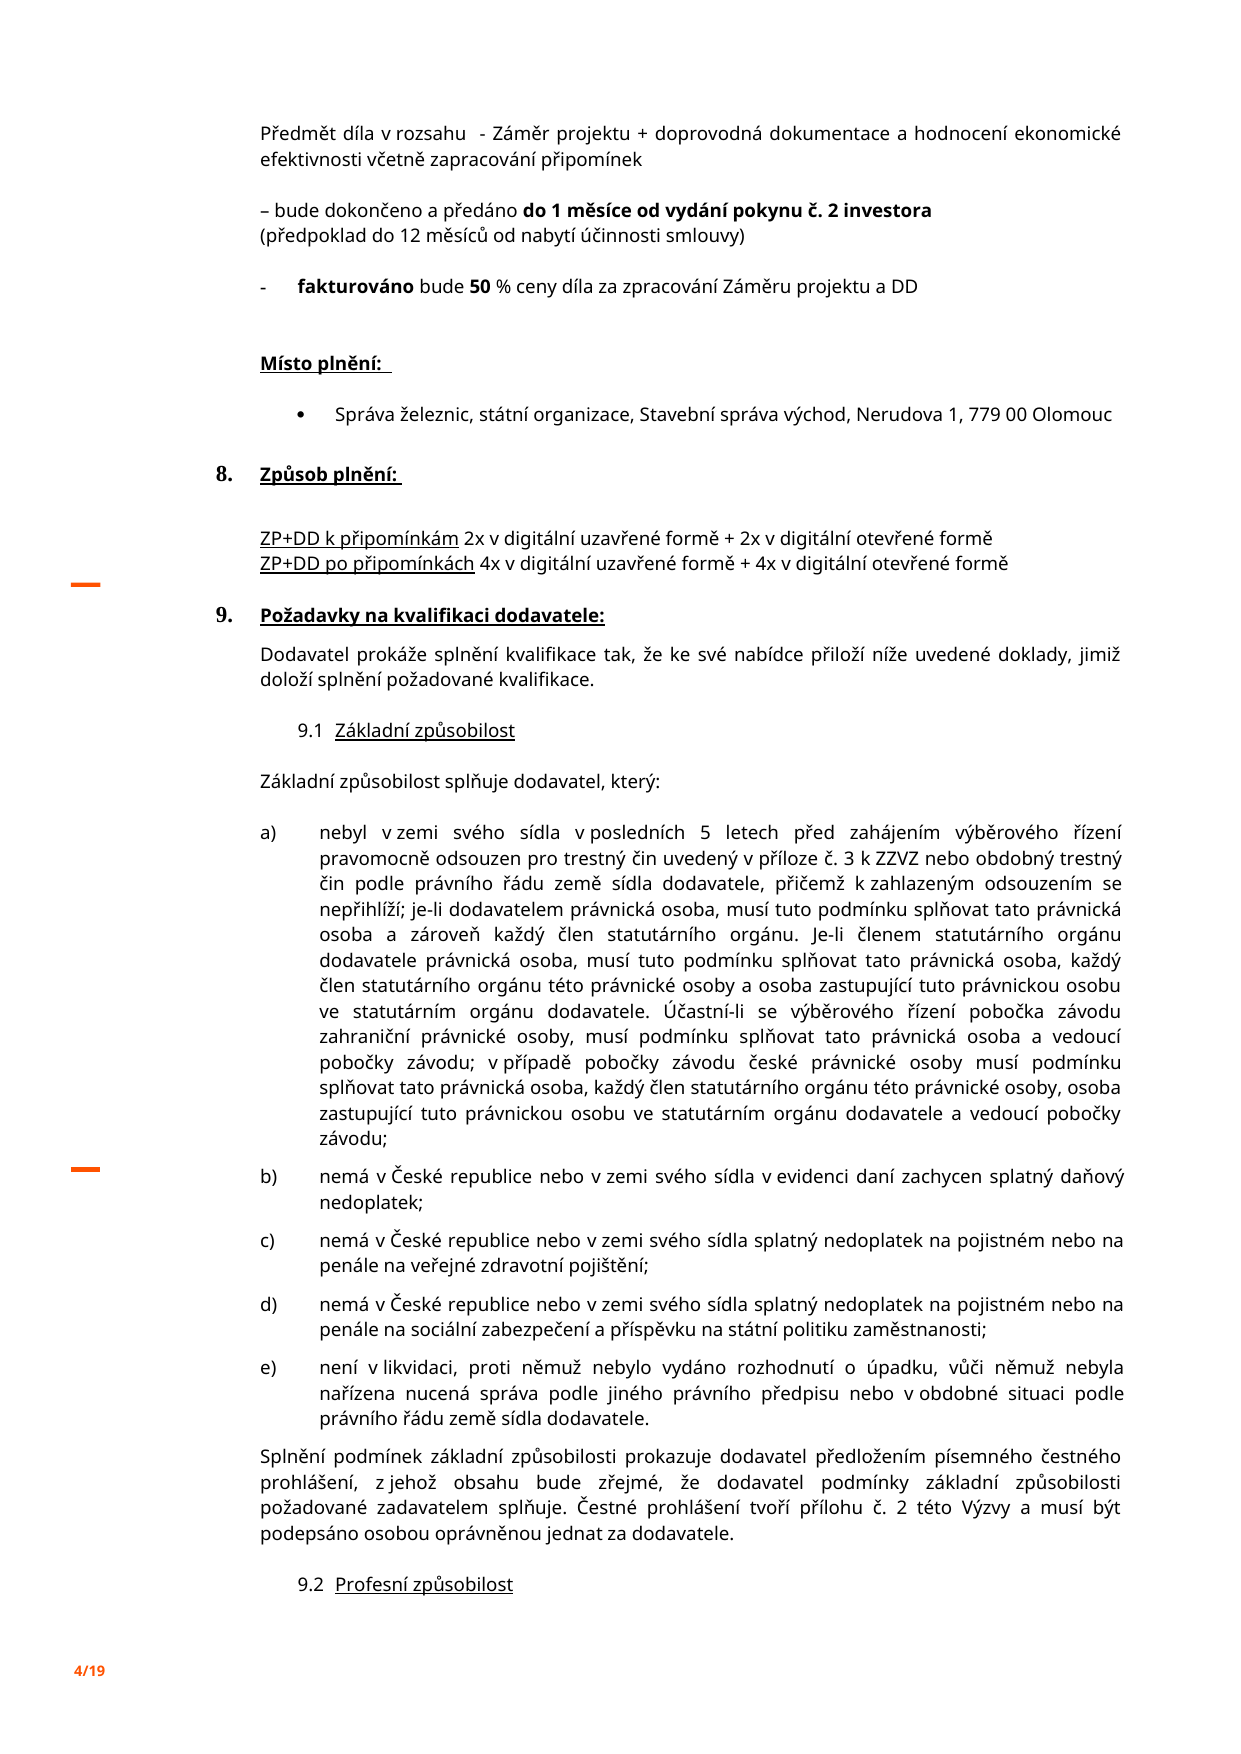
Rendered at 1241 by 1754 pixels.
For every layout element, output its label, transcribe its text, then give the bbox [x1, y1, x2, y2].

text ZP+DD k připomínkám 2x v digitální uzavřené formě + 2x v digitální otevřené formě [260, 525, 1122, 551]
text e) není v likvidaci, proti němuž nebylo vydáno rozhodnutí o úpadku, vůči němuž nebyla nařízena nucená správa podle jiného právního předpisu nebo v obdobné situaci podle právního řádu země sídla dodavatele. [260, 1354, 1124, 1431]
text c) nemá v České republice nebo v zemi svého sídla splatný nedoplatek na pojistném nebo na penále na veřejné zdravotní pojištění; [260, 1227, 1124, 1278]
text Dodavatel prokáže splnění kvalifikace tak, že ke své nabídce přiloží níže uvedené doklady, jimiž doloží splnění požadované kvalifikace. [260, 641, 1122, 692]
list Profesní způsobilost [297, 1571, 1122, 1597]
text Místo plnění: [260, 350, 1122, 376]
list fakturováno bude 50 % ceny díla za zpracování Záměru projektu a DD [260, 274, 1122, 299]
list Požadavky na kvalifikaci dodavatele: [216, 602, 1122, 628]
list Způsob plnění: [216, 460, 1122, 487]
text ZP+DD po připomínkách 4x v digitální uzavřené formě + 4x v digitální otevřené formě [260, 551, 1122, 576]
list Základní způsobilost [297, 717, 1122, 743]
text Splnění podmínek základní způsobilosti prokazuje dodavatel předložením písemného čestného prohlášení, z jehož obsahu bude zřejmé, že dodavatel podmínky základní způsobilosti požadované zadavatelem splňuje. Čestné prohlášení tvoří přílohu č. 2 této Výzvy a musí být podepsáno osobou oprávněnou jednat za dodavatele. [260, 1443, 1122, 1546]
text a) nebyl v zemi svého sídla v posledních 5 letech před zahájením výběrového řízení pravomocně odsouzen pro trestný čin uvedený v příloze č. 3 k ZZVZ nebo obdobný trestný čin podle právního řádu země sídla dodavatele, přičemž k zahlazeným odsouzením se nepřihlíží; je-li dodavatelem právnická osoba, musí tuto podmínku splňovat tato právnická osoba a zároveň každý člen statutárního orgánu. Je-li členem statutárního orgánu dodavatele právnická osoba, musí tuto podmínku splňovat tato právnická osoba, každý člen statutárního orgánu této právnické osoby a osoba zastupující tuto právnickou osobu ve statutárním orgánu dodavatele. Účastní-li se výběrového řízení pobočka závodu zahraniční právnické osoby, musí podmínku splňovat tato právnická osoba a vedoucí pobočky závodu; v případě pobočky závodu české právnické osoby musí podmínku splňovat tato právnická osoba, každý člen statutárního orgánu této právnické osoby, osoba zastupující tuto právnickou osobu ve statutárním orgánu dodavatele a vedoucí pobočky závodu; [260, 819, 1122, 1151]
text Předmět díla v rozsahu - Záměr projektu + doprovodná dokumentace a hodnocení ekonomické efektivnosti včetně zapracování připomínek [260, 121, 1122, 172]
list Správa železnic, státní organizace, Stavební správa východ, Nerudova 1, 779 00 Olomouc [297, 401, 1122, 427]
text b) nemá v České republice nebo v zemi svého sídla v evidenci daní zachycen splatný daňový nedoplatek; [260, 1164, 1124, 1215]
text (předpoklad do 12 měsíců od nabytí účinnosti smlouvy) [260, 223, 1122, 248]
text – bude dokončeno a předáno do 1 měsíce od vydání pokynu č. 2 investora [260, 197, 1122, 223]
text Základní způsobilost splňuje dodavatel, který: [216, 768, 1122, 794]
text d) nemá v České republice nebo v zemi svého sídla splatný nedoplatek na pojistném nebo na penále na sociální zabezpečení a příspěvku na státní politiku zaměstnanosti; [260, 1291, 1124, 1342]
